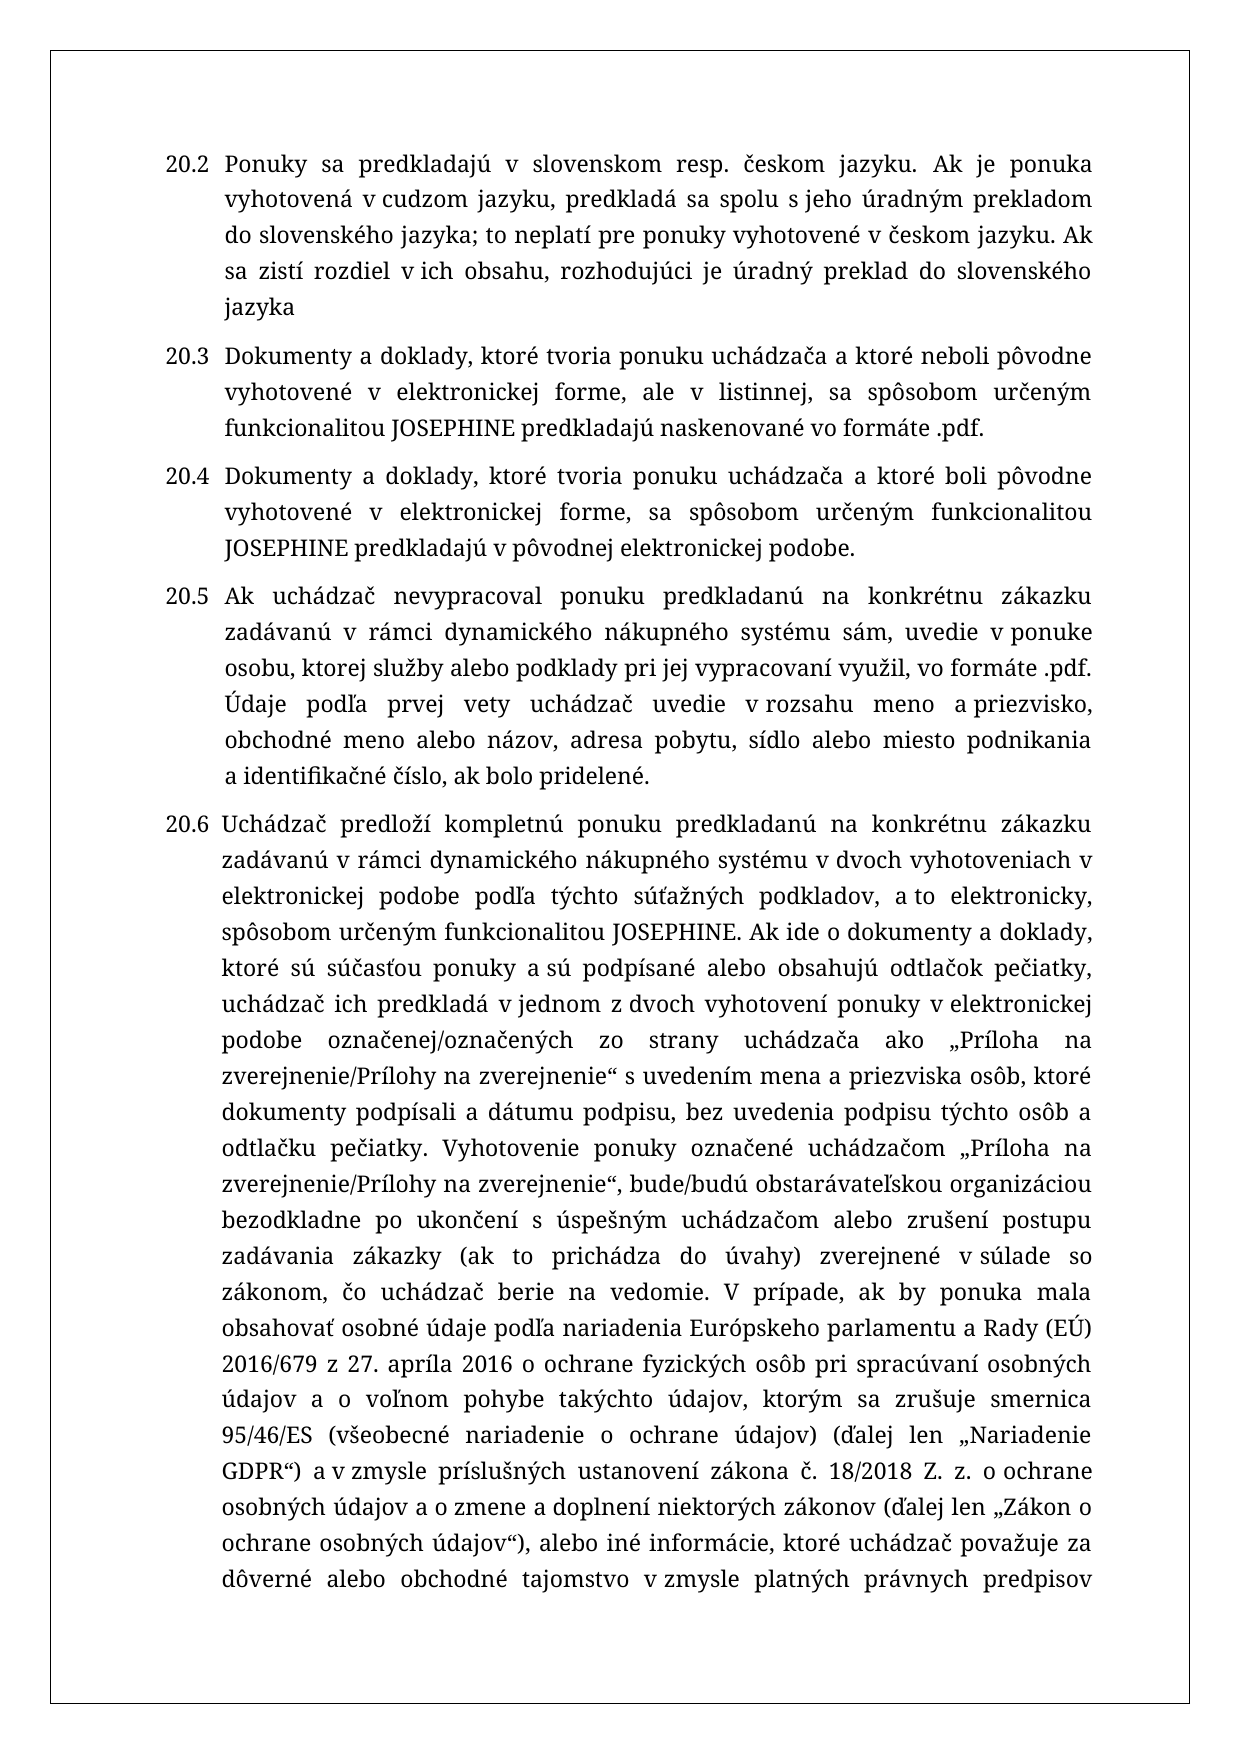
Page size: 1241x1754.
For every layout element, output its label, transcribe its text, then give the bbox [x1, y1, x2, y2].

text 20.2 Ponuky sa predkladajú v slovenskom resp. českom jazyku. Ak je ponuka vyhotovená v cudzom jazyku, predkladá sa spolu s jeho úradným prekladom do slovenského jazyka; to neplatí pre ponuky vyhotovené v českom jazyku. Ak sa zistí rozdiel v ich obsahu, rozhodujúci je úradný preklad do slovenského jazyka [165, 147, 1093, 322]
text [165, 808, 1093, 1594]
list Ak uchádzač nevypracoval ponuku predkladanú na konkrétnu zákazku zadávanú v rámci dynamického nákupného systému sám, uvedie v ponuke osobu, ktorej služby alebo podklady pri jej vypracovaní využil, vo formáte .pdf. Údaje podľa prvej vety uchádzač uvedie v rozsahu meno a priezvisko, obchodné meno alebo názov, adresa pobytu, sídlo alebo miesto podnikania a identifikačné číslo, ak bolo pridelené. [165, 580, 1093, 791]
text 20.4 Dokumenty a doklady, ktoré tvoria ponuku uchádzača a ktoré boli pôvodne vyhotovené v elektronickej forme, sa spôsobom určeným funkcionalitou JOSEPHINE predkladajú v pôvodnej elektronickej podobe. [165, 460, 1093, 563]
text 20.3 Dokumenty a doklady, ktoré tvoria ponuku uchádzača a ktoré neboli pôvodne vyhotovené v elektronickej forme, ale v listinnej, sa spôsobom určeným funkcionalitou JOSEPHINE predkladajú naskenované vo formáte .pdf. [165, 340, 1093, 443]
